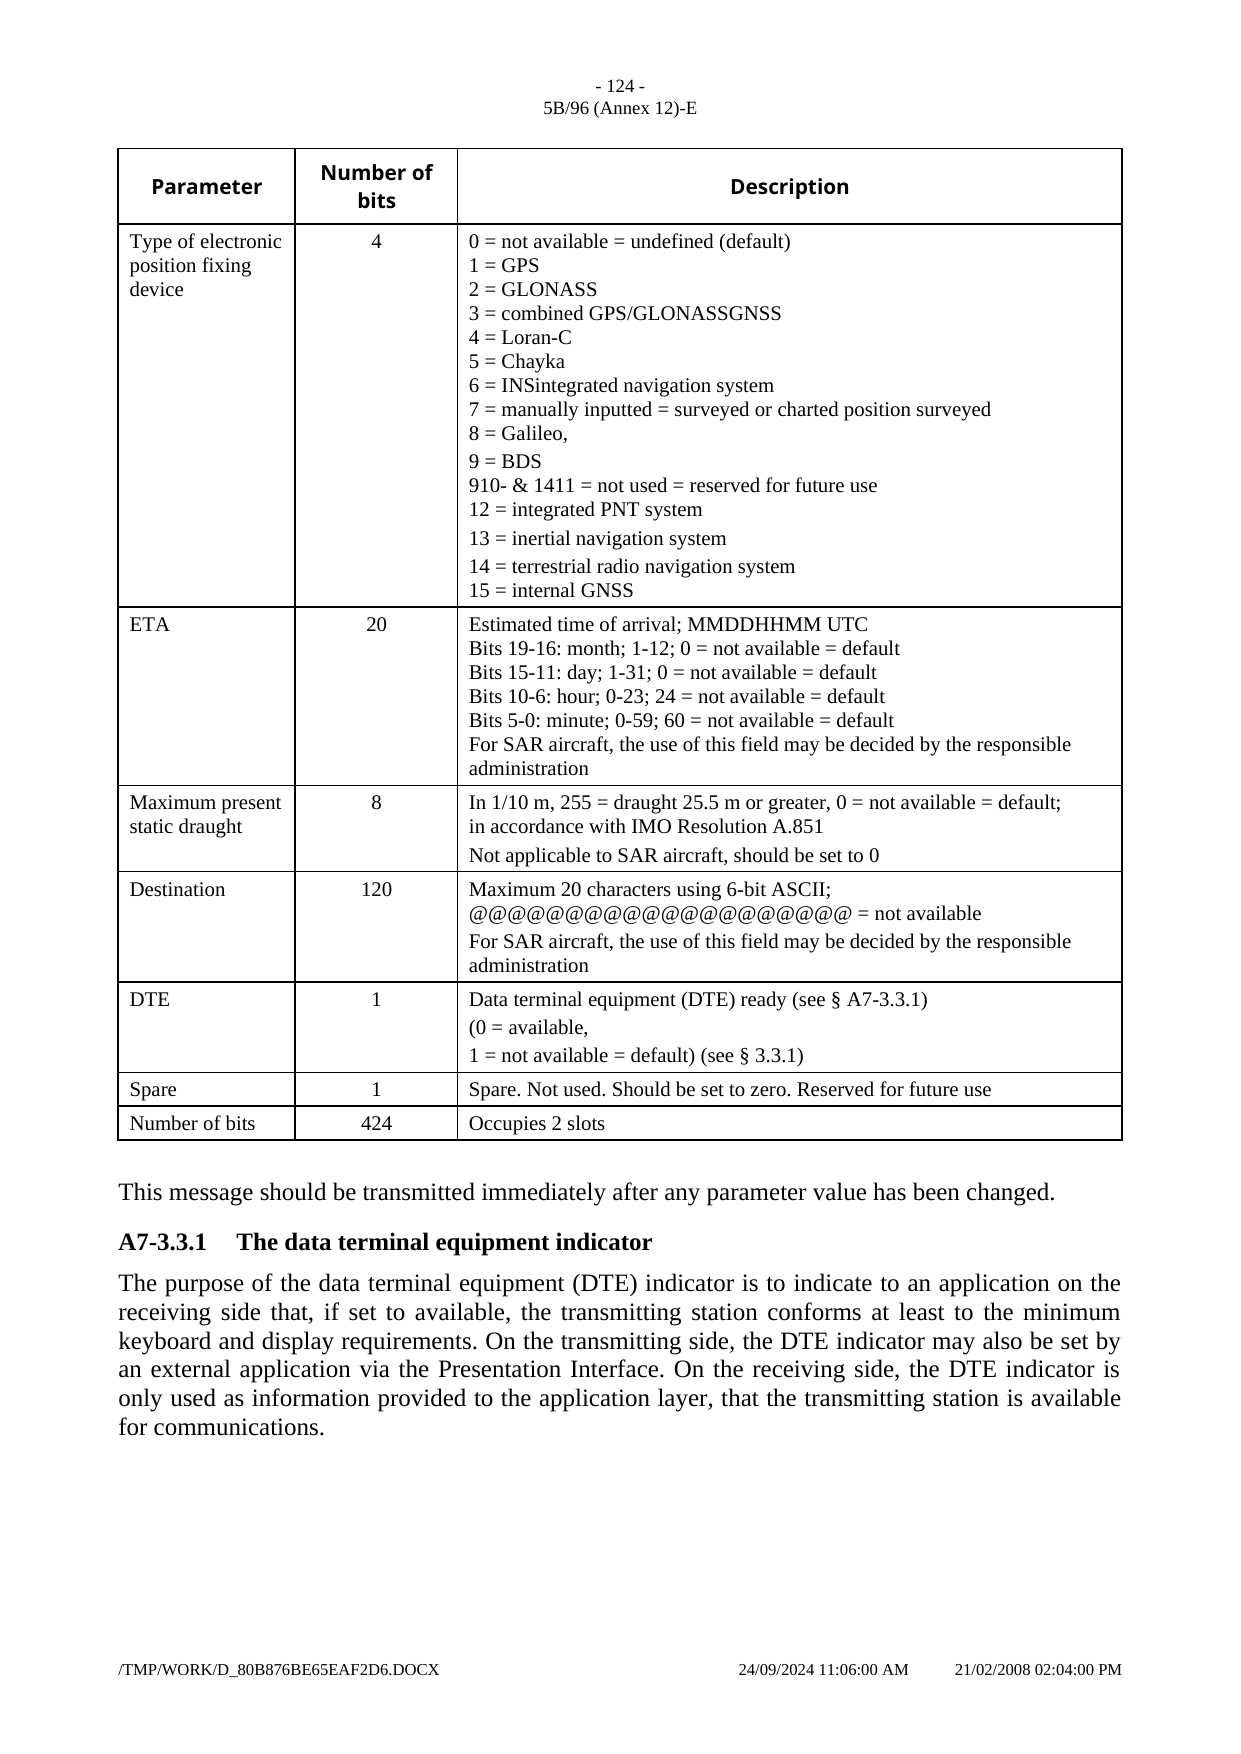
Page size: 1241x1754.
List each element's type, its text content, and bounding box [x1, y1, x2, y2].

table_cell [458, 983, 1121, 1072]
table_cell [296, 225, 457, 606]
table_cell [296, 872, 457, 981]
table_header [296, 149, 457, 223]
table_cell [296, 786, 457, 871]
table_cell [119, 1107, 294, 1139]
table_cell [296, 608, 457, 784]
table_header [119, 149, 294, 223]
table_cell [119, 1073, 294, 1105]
text The purpose of the DTE indicator is to indicate to an application on the receiving side that, if set to available, the transmitting station conforms at least to the minimum keyboard and display requirements. On the transmitting side, the DTE indicator may also be set by an external application via the Presentation Interface. On the receiving side, the DTE indicator is only used as information provided to the application layer, that the transmitting station is available for communications. [118, 1268, 1122, 1441]
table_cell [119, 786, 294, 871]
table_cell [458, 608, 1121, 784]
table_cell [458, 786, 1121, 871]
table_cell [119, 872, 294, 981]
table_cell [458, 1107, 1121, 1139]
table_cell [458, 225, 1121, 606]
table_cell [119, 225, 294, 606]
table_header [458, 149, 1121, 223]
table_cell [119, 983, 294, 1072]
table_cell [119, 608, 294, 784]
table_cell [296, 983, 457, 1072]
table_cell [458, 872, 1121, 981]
subtitle 3.3.1 The data terminal equipment indicator [118, 1227, 1122, 1256]
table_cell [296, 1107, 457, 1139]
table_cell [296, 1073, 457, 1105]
text This message should be transmitted immediately after any parameter value has been changed. [118, 1177, 1122, 1206]
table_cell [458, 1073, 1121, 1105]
